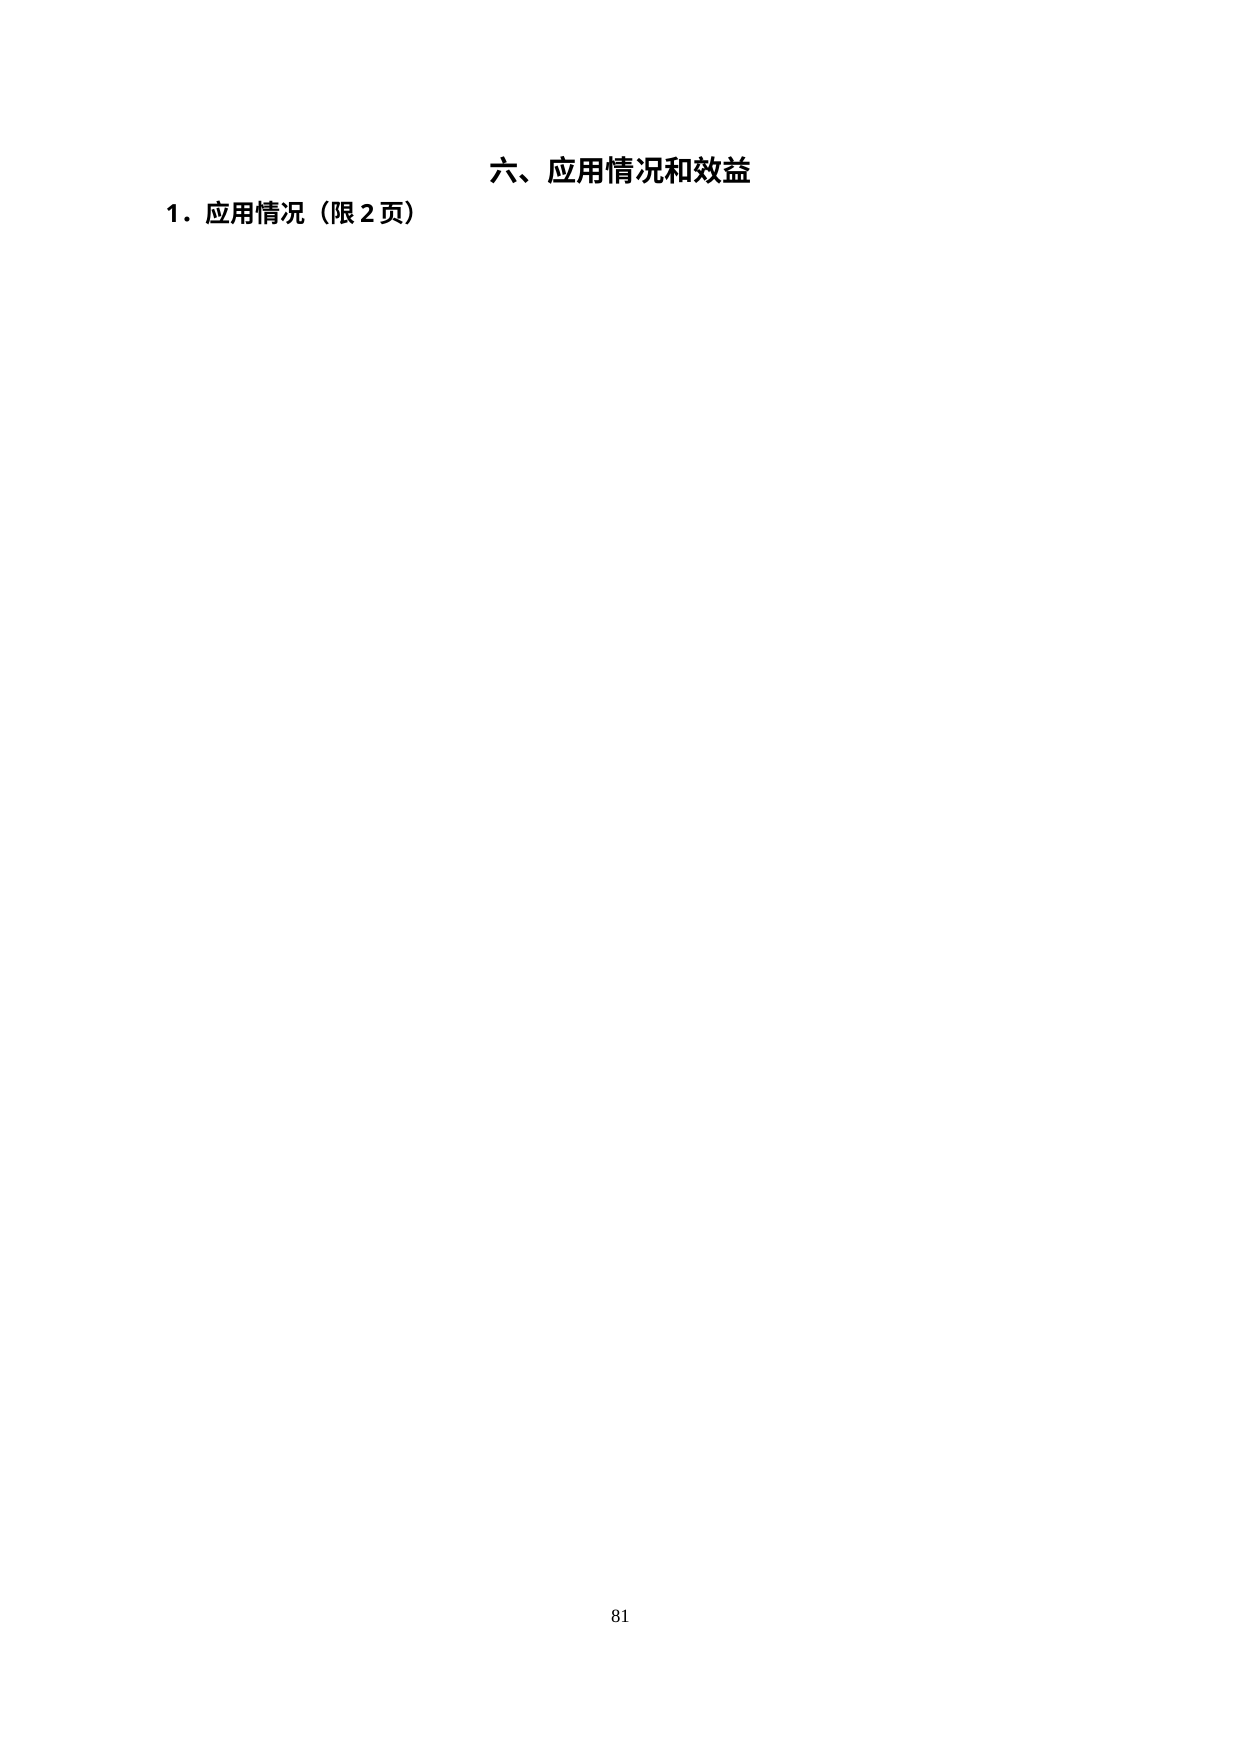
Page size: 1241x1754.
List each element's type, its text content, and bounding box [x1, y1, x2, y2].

text 1．应用情况（限2页） [165, 190, 1075, 231]
text 六、应用情况和效益 [165, 148, 1075, 190]
